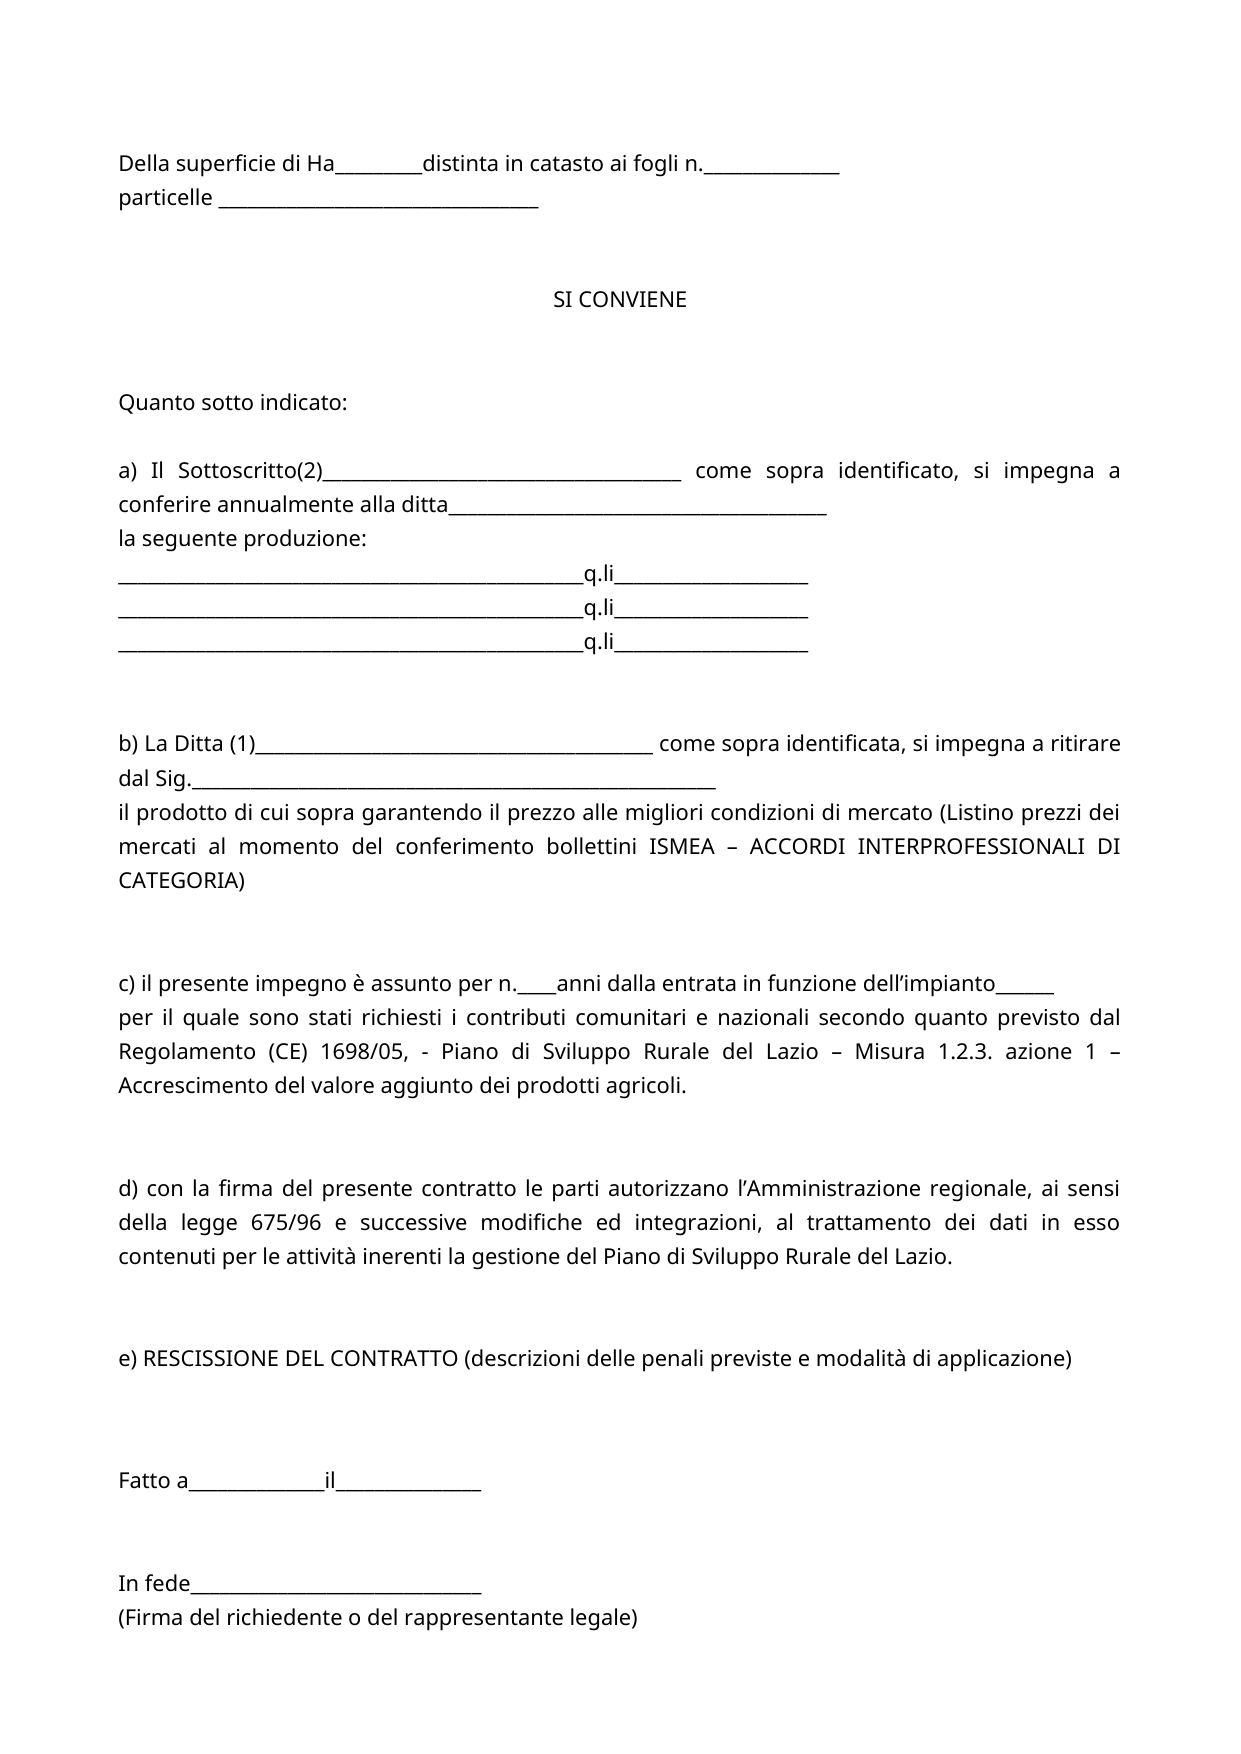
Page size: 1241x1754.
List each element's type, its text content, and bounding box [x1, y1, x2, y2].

text e) RESCISSIONE DEL CONTRATTO (descrizioni delle penali previste e modalità di applicazione) [118, 1343, 1122, 1373]
text d) con la firma del presente contratto le parti autorizzano l’Amministrazione regionale, ai sensi della legge 675/96 e successive modifiche ed integrazioni, al trattamento dei dati in esso contenuti per le attività inerenti la gestione del Piano di Sviluppo Rurale del Lazio. [118, 1173, 1122, 1271]
text a) Il Sottoscritto(2)_____________________________________ come sopra identificato, si impegna a conferire annualmente alla ditta_______________________________________ [118, 455, 1122, 519]
text b) La Ditta (1)_________________________________________ come sopra identificata, si impegna a ritirare dal Sig.______________________________________________________ [118, 728, 1122, 792]
text Fatto a______________il_______________ [118, 1465, 1122, 1495]
text SI CONVIENE [118, 284, 1122, 314]
text ________________________________________________q.li____________________ [118, 626, 1122, 656]
text il prodotto di cui sopra garantendo il prezzo alle migliori condizioni di mercato (Listino prezzi dei mercati al momento del conferimento bollettini ISMEA – ACCORDI INTERPROFESSIONALI DI CATEGORIA) [118, 797, 1122, 895]
text per il quale sono stati richiesti i contributi comunitari e nazionali secondo quanto previsto dal Regolamento (CE) 1698/05, - Piano di Sviluppo Rurale del Lazio – Misura 1.2.3. azione 1 – Accrescimento del valore aggiunto dei prodotti agricoli. [118, 1002, 1122, 1100]
text particelle _________________________________ [118, 182, 1122, 212]
text (Firma del richiedente o del rappresentante legale) [118, 1602, 1122, 1632]
text In fede______________________________ [118, 1568, 1122, 1597]
text Quanto sotto indicato: [118, 387, 1122, 417]
text la seguente produzione: [118, 523, 1122, 553]
text ________________________________________________q.li____________________ [118, 558, 1122, 587]
text ________________________________________________q.li____________________ [118, 592, 1122, 622]
text Della superficie di Ha_________distinta in catasto ai fogli n.______________ [118, 148, 1122, 177]
text c) il presente impegno è assunto per n.____anni dalla entrata in funzione dell’impianto______ [118, 968, 1122, 997]
